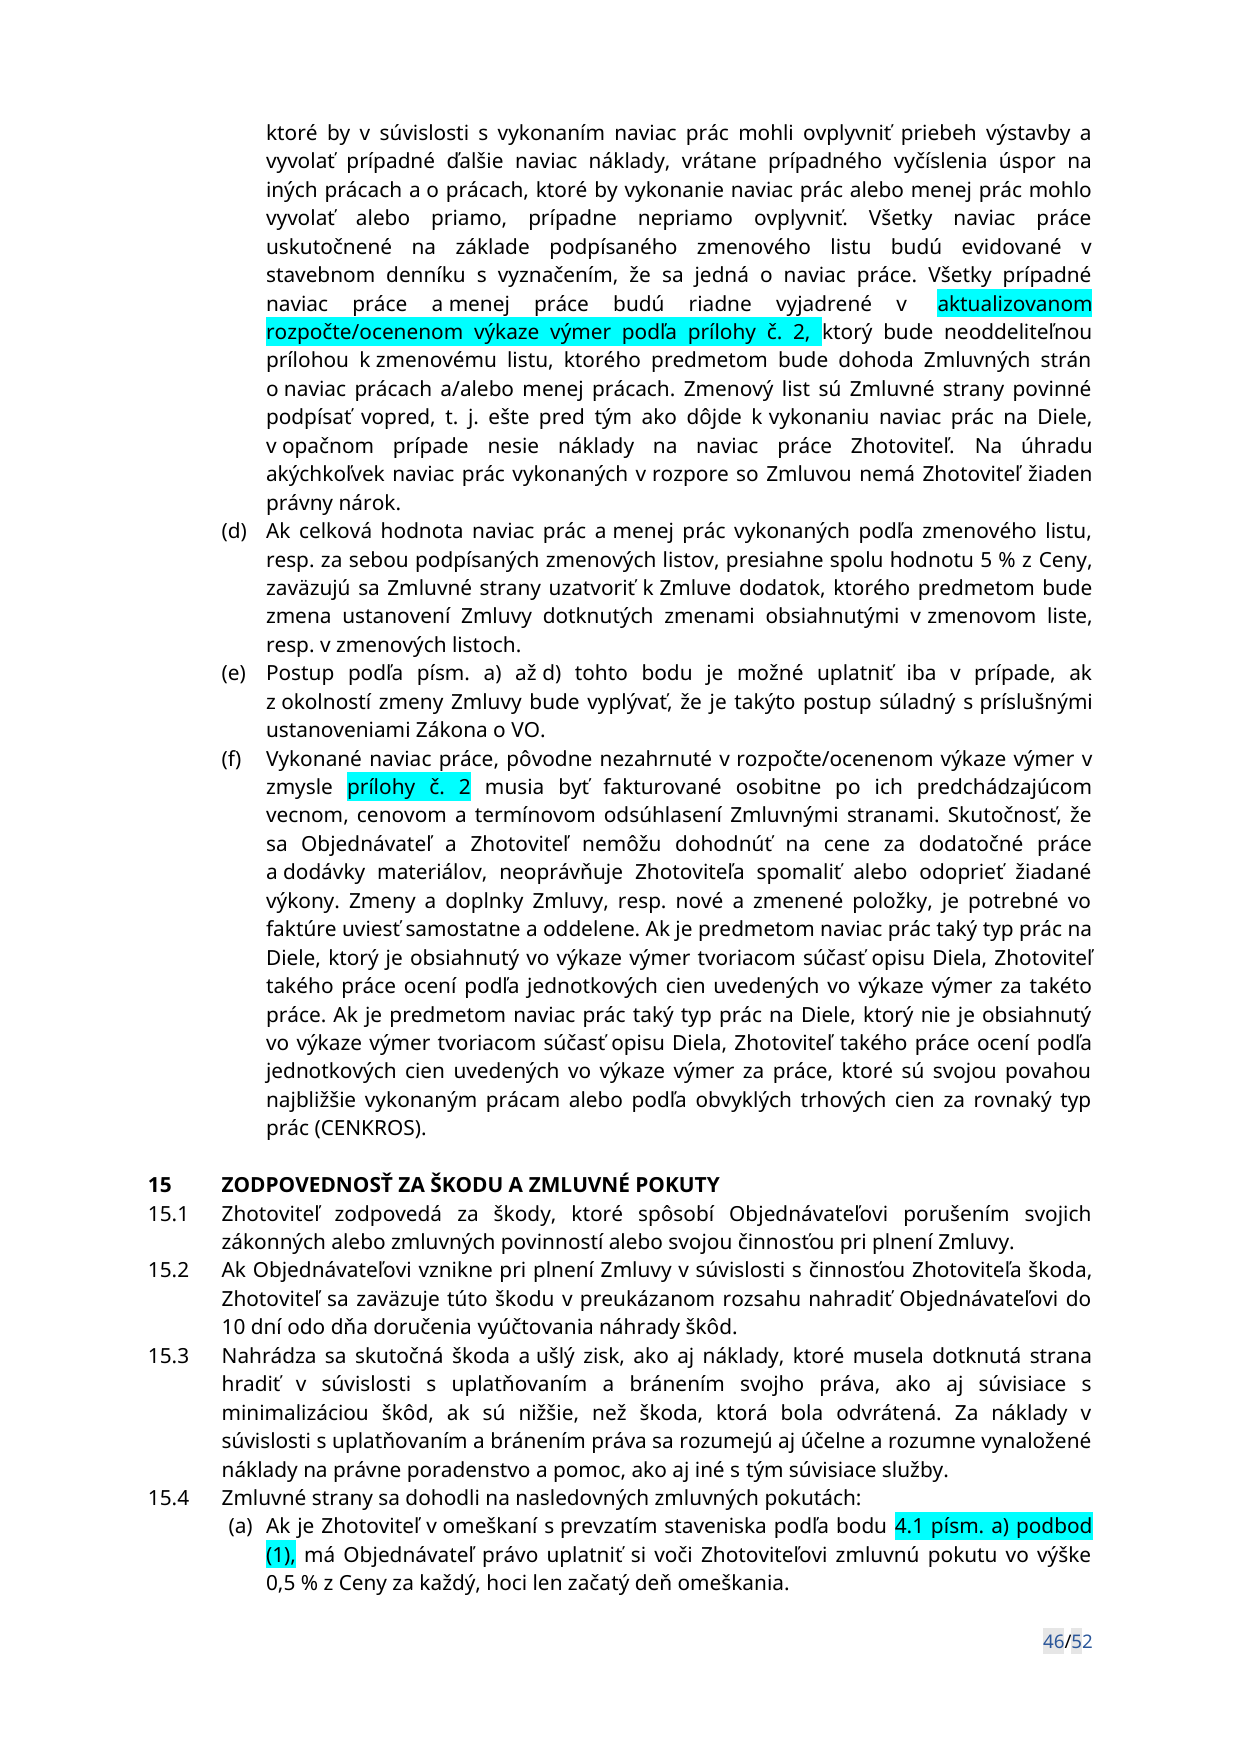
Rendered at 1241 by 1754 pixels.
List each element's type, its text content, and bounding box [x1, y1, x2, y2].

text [221, 118, 1093, 516]
text 15.3 Nahrádza sa skutočná škoda a ušlý zisk, ako aj náklady, ktoré musela dotknutá strana hradiť v súvislosti s uplatňovaním a bránením svojho práva, ako aj súvisiace s minimalizáciou škôd, ak sú nižšie, než škoda, ktorá bola odvrátená. Za náklady v súvislosti s uplatňovaním a bránením práva sa rozumejú aj účelne a rozumne vynaložené náklady na právne poradenstvo a pomoc, ako aj iné s tým súvisiace služby. [148, 1341, 1093, 1483]
text 15.1 Zhotoviteľ zodpovedá za škody, ktoré spôsobí Objednávateľovi porušením svojich zákonných alebo zmluvných povinností alebo svojou činnosťou pri plnení Zmluvy. [148, 1199, 1093, 1256]
text 15.4 Zmluvné strany sa dohodli na nasledovných zmluvných pokutách: [148, 1483, 1093, 1512]
text (e) Postup podľa písm. a) až d) tohto bodu je možné uplatniť iba v prípade, ak z okolností zmeny Zmluvy bude vyplývať, že je takýto postup súladný s príslušnými ustanoveniami Zákona o VO. [221, 658, 1093, 744]
text 15.2 Ak Objednávateľovi vznikne pri plnení Zmluvy v súvislosti s činnosťou Zhotoviteľa škoda, Zhotoviteľ sa zaväzuje túto škodu v preukázanom rozsahu nahradiť Objednávateľovi do 10 dní odo dňa doručenia vyúčtovania náhrady škôd. [148, 1256, 1093, 1341]
list Ak je Zhotoviteľ v omeškaní s prevzatím staveniska podľa bodu 4.1 písm. a) podbod (1), má Objednávateľ právo uplatniť si voči Zhotoviteľovi zmluvnú pokutu vo výške 0,5 % z Ceny za každý, hoci len začatý deň omeškania. [228, 1512, 1093, 1597]
text (d) Ak celková hodnota naviac prác a menej prác vykonaných podľa zmenového listu, resp. za sebou podpísaných zmenových listov, presiahne spolu hodnotu 5 % z Ceny, zaväzujú sa Zmluvné strany uzatvoriť k Zmluve dodatok, ktorého predmetom bude zmena ustanovení Zmluvy dotknutých zmenami obsiahnutými v zmenovom liste, resp. v zmenových listoch. [221, 516, 1093, 658]
text (f) Vykonané naviac práce, pôvodne nezahrnuté v rozpočte/ocenenom výkaze výmer v zmysle prílohy č. 2 musia byť fakturované osobitne po ich predchádzajúcom vecnom, cenovom a termínovom odsúhlasení Zmluvnými stranami. Skutočnosť, že sa Objednávateľ a Zhotoviteľ nemôžu dohodnúť na cene za dodatočné práce a dodávky materiálov, neoprávňuje Zhotoviteľa spomaliť alebo odoprieť žiadané výkony. Zmeny a doplnky Zmluvy, resp. nové a zmenené položky, je potrebné vo faktúre uviesť samostatne a oddelene. Ak je predmetom naviac prác taký typ prác na Diele, ktorý je obsiahnutý vo výkaze výmer tvoriacom súčasť opisu Diela, Zhotoviteľ takého práce ocení podľa jednotkových cien uvedených vo výkaze výmer za takéto práce. Ak je predmetom naviac prác taký typ prác na Diele, ktorý nie je obsiahnutý vo výkaze výmer tvoriacom súčasť opisu Diela, Zhotoviteľ takého práce ocení podľa jednotkových cien uvedených vo výkaze výmer za práce, ktoré sú svojou povahou najbližšie vykonaným prácam alebo podľa obvyklých trhových cien za rovnaký typ prác (CENKROS). [221, 744, 1093, 1142]
text 15 ZODPOVEDNOSŤ ZA ŠKODU A ZMLUVNÉ POKUTY [148, 1170, 1093, 1199]
